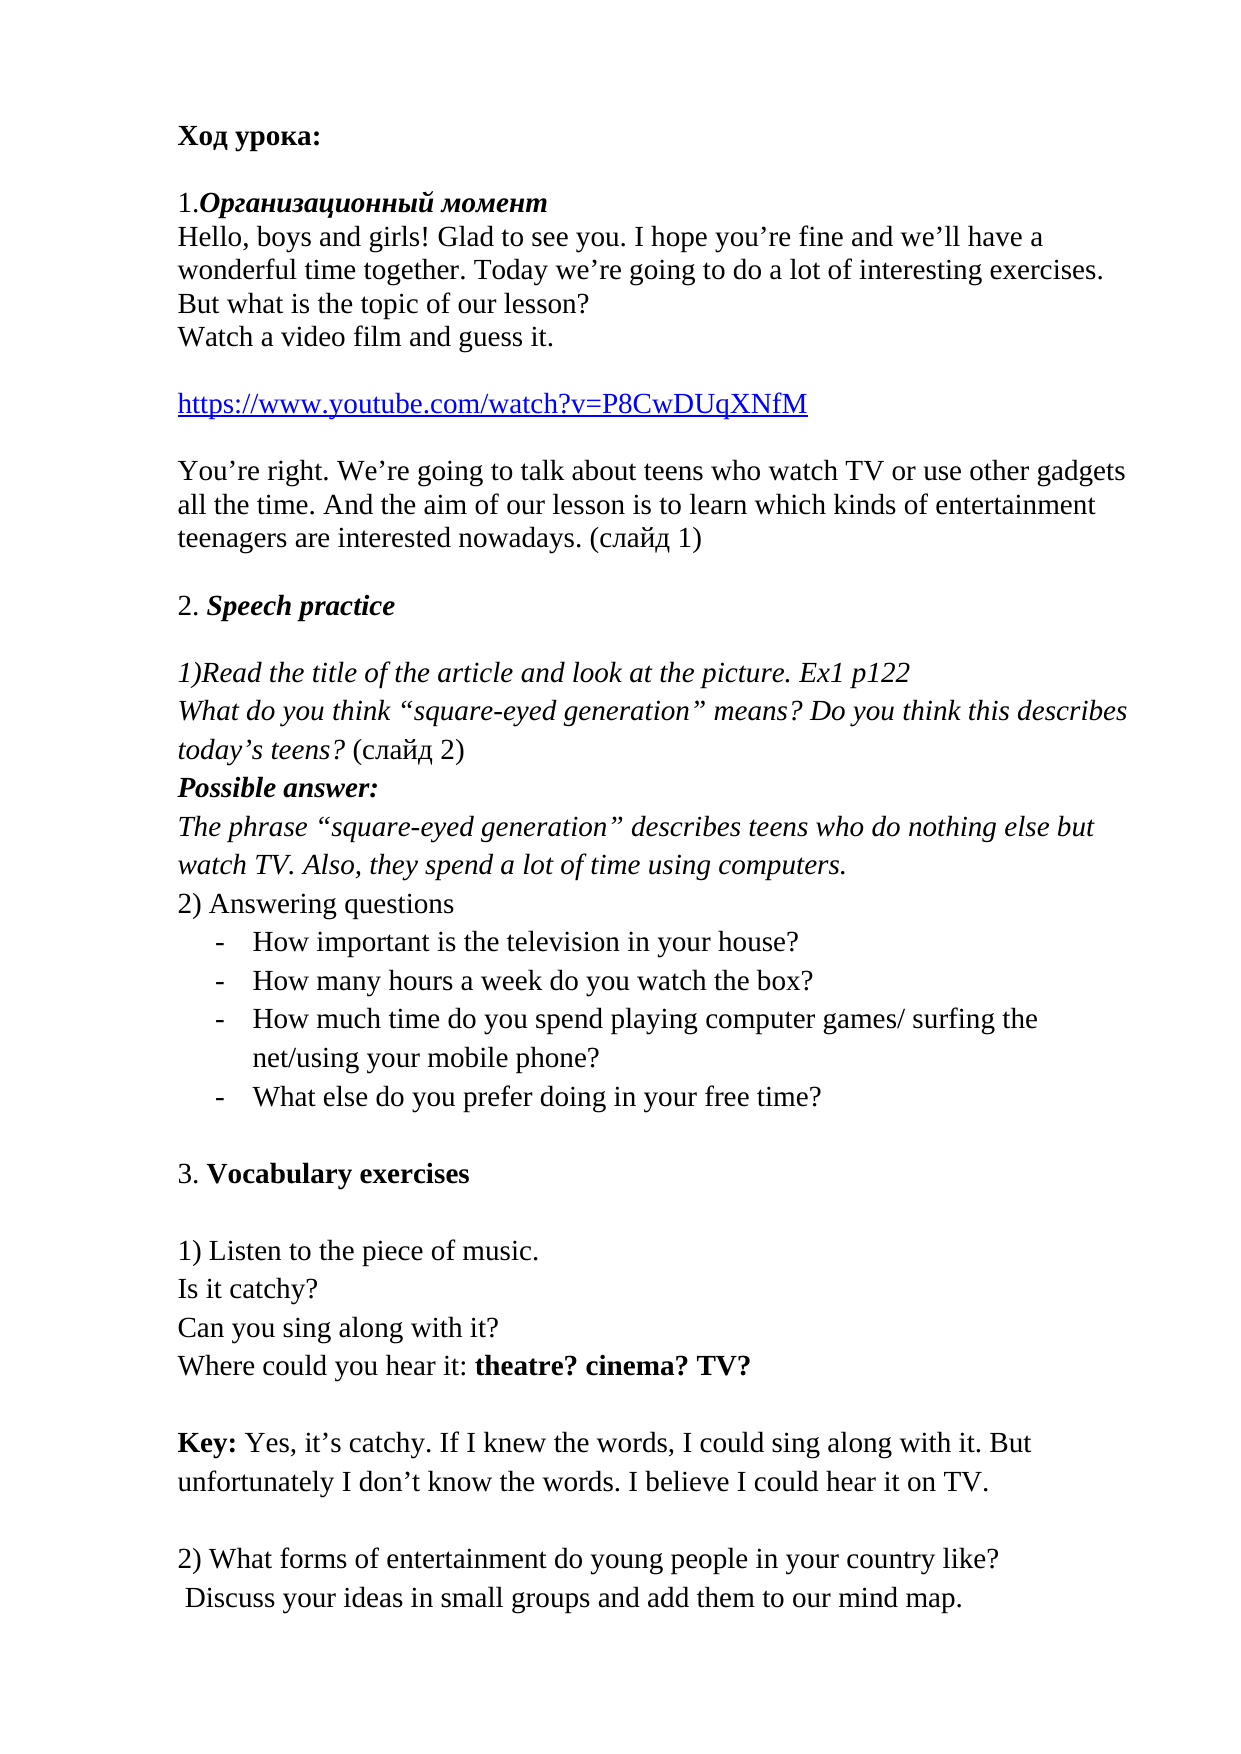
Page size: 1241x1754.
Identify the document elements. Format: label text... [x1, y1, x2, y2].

text Can you sing along with it? [177, 1310, 1152, 1343]
text Is it catchy? [177, 1271, 1152, 1305]
text 3. Vocabulary exercises [177, 1156, 1152, 1189]
text Where could you hear it: theatre? cinema? TV? [177, 1348, 1152, 1382]
list How important is the television in your house? [215, 924, 1152, 958]
text 2) What forms of entertainment do young people in your country like? [177, 1541, 1152, 1575]
list How many hours a week do you watch the box? [215, 963, 1152, 997]
text What do you think “square-eyed generation” means? Do you think this describes today’s teens? (слайд 2) [177, 693, 1152, 765]
text 2. Speech practice [177, 588, 1152, 621]
text Hello, boys and girls! Glad to see you. I hope you’re fine and we’ll have a wonderful time together. Today we’re going to do a lot of interesting exercises. But what is the topic of our lesson? [177, 219, 1152, 319]
text The phrase “square-eyed generation” describes teens who do nothing else but watch TV. Also, they spend a lot of time using computers. [177, 809, 1152, 881]
list How much time do you spend playing computer games/ surfing the net/using your mobile phone? [215, 1002, 1152, 1074]
text 1.Организационный момент [177, 185, 1152, 219]
text Possible answer: [177, 770, 1152, 804]
text 1) Listen to the piece of music. [177, 1233, 1152, 1266]
text Watch a video film and guess it. [177, 319, 1152, 353]
list What else do you prefer doing in your free time? [215, 1079, 1152, 1112]
text 1)Read the title of the article and look at the picture. Ex1 p122 [177, 655, 1152, 688]
text Key: Yes, it’s catchy. If I knew the words, I could sing along with it. But unfortunately I don’t know the words. I believe I could hear it on TV. [177, 1426, 1152, 1498]
text Discuss your ideas in small groups and add them to our mind map. [177, 1580, 1152, 1613]
text You’re right. We’re going to talk about teens who watch TV or use other gadgets all the time. And the aim of our lesson is to learn which kinds of entertainment teenagers are interested nowadays. (слайд 1) [177, 453, 1152, 554]
text Ход урока: [177, 118, 1152, 152]
text 2) Answering questions [177, 886, 1152, 919]
text https://www.youtube.com/watch?v=P8CwDUqXNfM [177, 386, 1152, 420]
